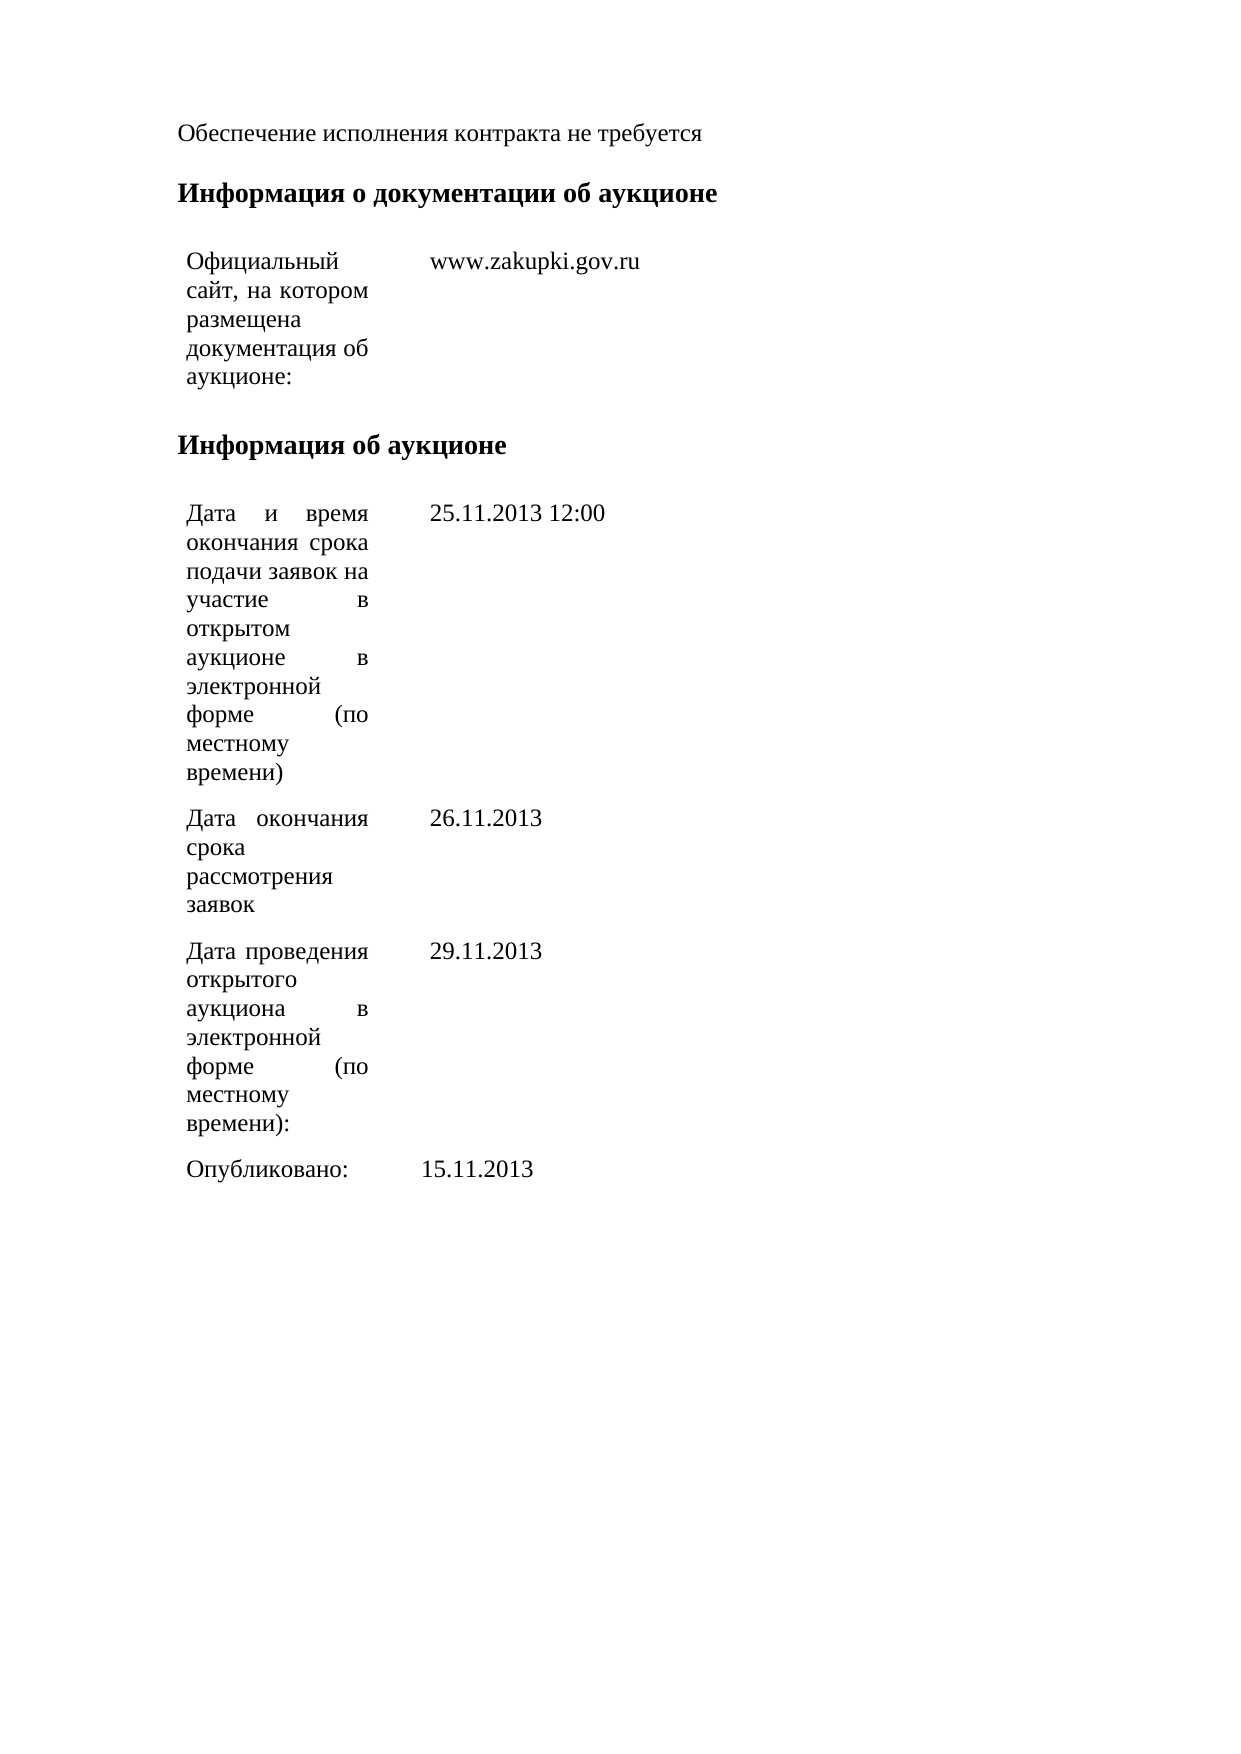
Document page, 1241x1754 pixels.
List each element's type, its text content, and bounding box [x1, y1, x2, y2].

table_cell Дата окончания срока рассмотрения заявок [177, 795, 421, 927]
table_header Опубликовано: [177, 1146, 421, 1192]
table_cell Дата проведения открытого аукциона в электронной форме (по местному времени): [177, 927, 421, 1146]
table_header 15.11.2013 [421, 1146, 1152, 1192]
table_header Дата и время окончания срока подачи заявок на участие в открытом аукционе в электронной форме (по местному времени) [177, 490, 421, 794]
text Информация о документации об аукционе [177, 176, 1152, 208]
table_header Обеспечение исполнения контракта не требуется [177, 118, 1152, 147]
table_header Официальный сайт, на котором размещена документация об аукционе: [177, 238, 421, 399]
table_cell 26.11.2013 [421, 795, 1152, 927]
table_header 25.11.2013 12:00 [421, 490, 1152, 794]
table_cell 29.11.2013 [421, 927, 1152, 1146]
table_header www.zakupki.gov.ru [421, 238, 1152, 399]
text Информация об аукционе [177, 428, 1152, 460]
